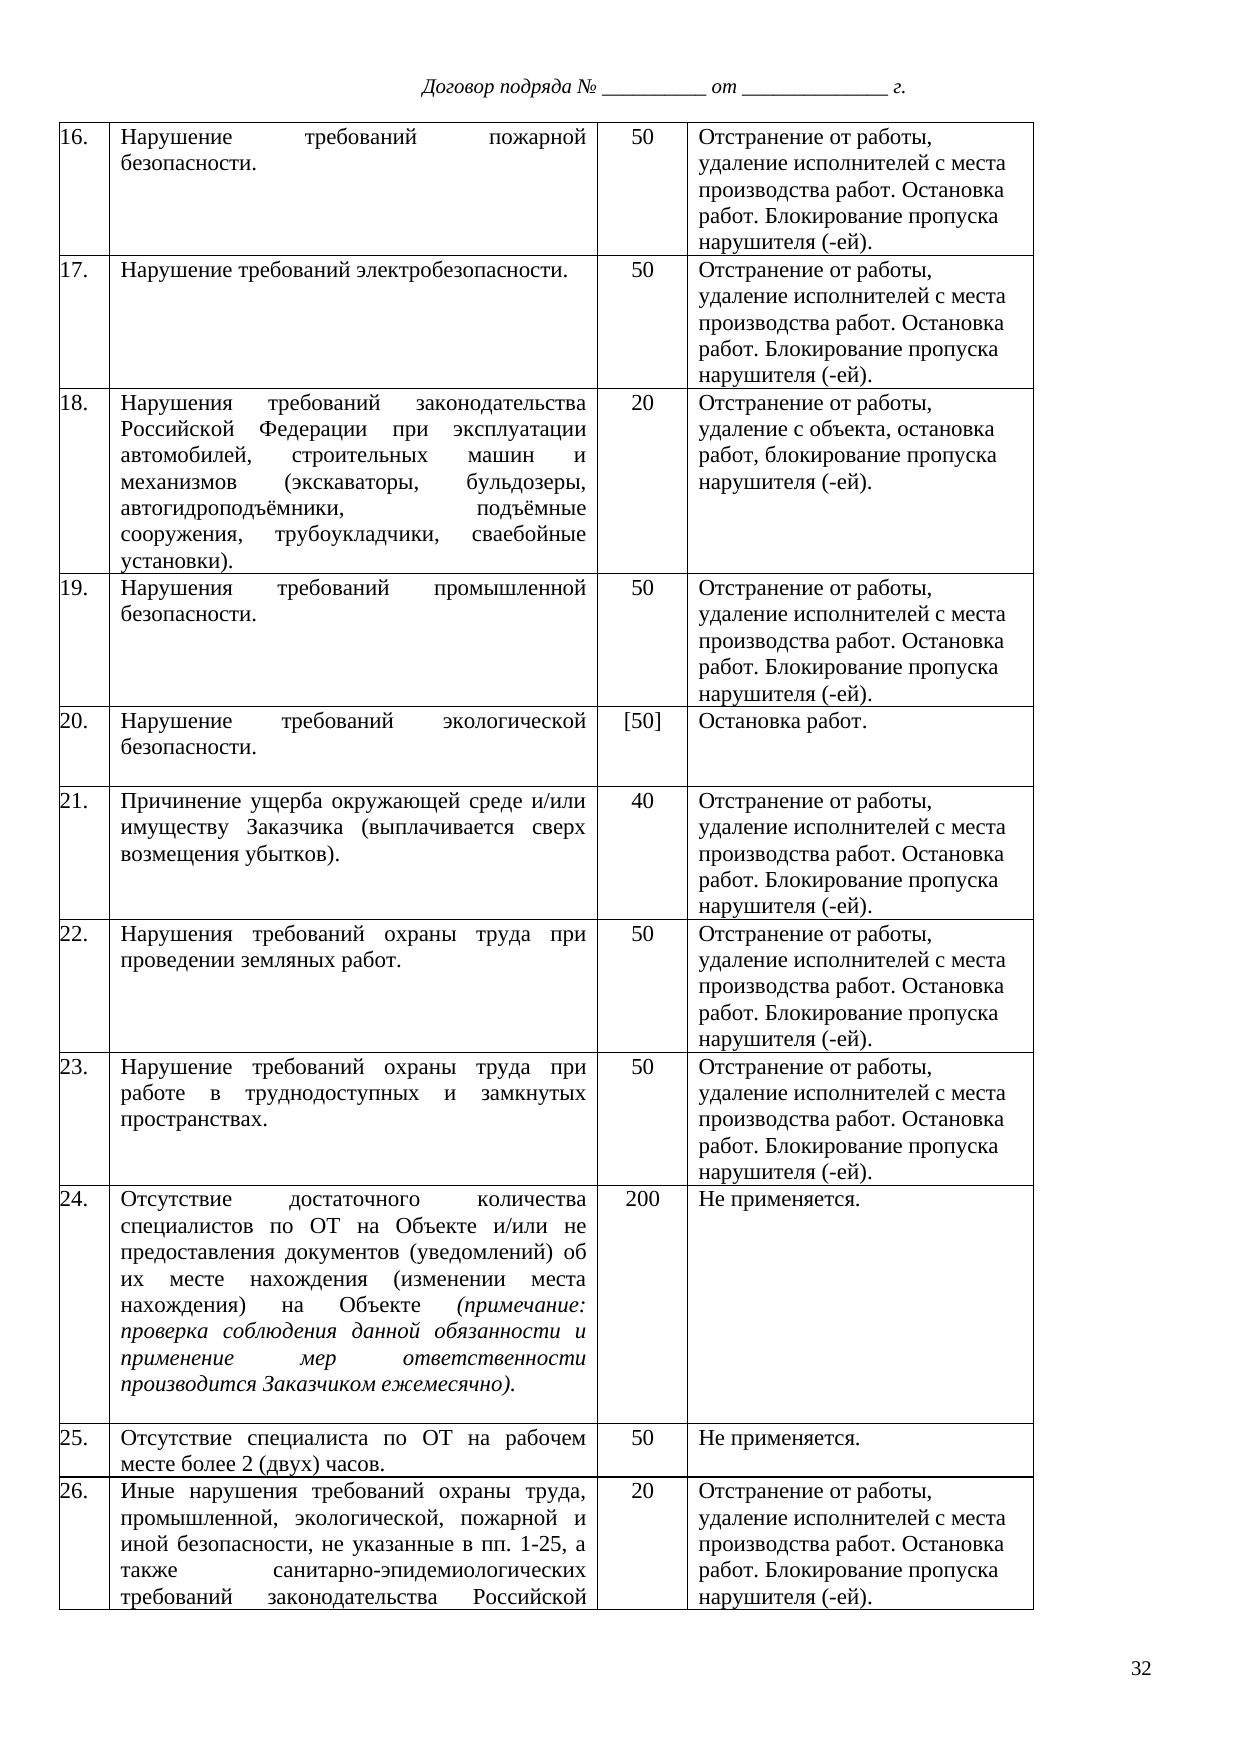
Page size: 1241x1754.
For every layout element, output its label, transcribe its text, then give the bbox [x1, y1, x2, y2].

table_cell Отстранение от работы, удаление исполнителей с места производства работ. Остановка работ. Блокирование пропуска нарушителя (-ей). [688, 123, 1033, 255]
table_cell [60, 1478, 109, 1609]
table_cell 20 [598, 389, 687, 573]
table_cell Отстранение от работы, удаление исполнителей с места производства работ. Остановка работ. Блокирование пропуска нарушителя (-ей). [688, 920, 1033, 1052]
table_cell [110, 1478, 597, 1609]
table_cell 40 [598, 787, 687, 919]
table_cell Нарушение требований пожарной безопасности. [110, 123, 597, 255]
table_cell Отстранение от работы, удаление исполнителей с места производства работ. Остановка работ. Блокирование пропуска нарушителя (-ей). [688, 256, 1033, 388]
table_cell Нарушение требований экологической безопасности. [110, 707, 597, 786]
table_cell [50] [598, 707, 687, 786]
table_cell Не применяется. [688, 1424, 1033, 1476]
table_cell [60, 920, 109, 1052]
table_cell 50 [598, 920, 687, 1052]
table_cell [688, 1478, 1033, 1609]
table_cell 50 [598, 1424, 687, 1476]
table_cell [60, 707, 109, 786]
table_cell 20 [598, 1478, 687, 1609]
table_cell Отстранение от работы, удаление исполнителей с места производства работ. Остановка работ. Блокирование пропуска нарушителя (-ей). [688, 1053, 1033, 1184]
table_cell Отстранение от работы, удаление исполнителей с места производства работ. Остановка работ. Блокирование пропуска нарушителя (-ей). [688, 574, 1033, 706]
table_cell [60, 256, 109, 388]
table_cell Не применяется. [688, 1186, 1033, 1423]
table_cell Отстранение от работы, удаление с объекта, остановка работ, блокирование пропуска нарушителя (-ей). [688, 389, 1033, 573]
table_cell Нарушения требований промышленной безопасности. [110, 574, 597, 706]
table_cell Отсутствие достаточного количества специалистов по ОТ на Объекте и/или не предоставления документов (уведомлений) об их месте нахождения (изменении места нахождения) на Объекте (примечание: проверка соблюдения данной обязанности и применение мер ответственности производится Заказчиком ежемесячно). [110, 1186, 597, 1423]
table_cell [60, 1424, 109, 1476]
table_cell 50 [598, 256, 687, 388]
table_cell 50 [598, 1053, 687, 1184]
table_cell Нарушение требований электробезопасности. [110, 256, 597, 388]
table_cell 50 [598, 123, 687, 255]
table_cell [60, 574, 109, 706]
table_cell Причинение ущерба окружающей среде и/или имуществу Заказчика (выплачивается сверх возмещения убытков). [110, 787, 597, 919]
table_cell 50 [598, 574, 687, 706]
table_cell [60, 1053, 109, 1184]
table_cell [60, 1186, 109, 1423]
table_cell [60, 787, 109, 919]
table_cell Остановка работ. [688, 707, 1033, 786]
table_cell Нарушение требований охраны труда при работе в труднодоступных и замкнутых пространствах. [110, 1053, 597, 1184]
table_cell Нарушения требований законодательства Российской Федерации при эксплуатации автомобилей, строительных машин и механизмов (экскаваторы, бульдозеры, автогидроподъёмники, подъёмные сооружения, трубоукладчики, сваебойные установки). [110, 389, 597, 573]
table_cell Отстранение от работы, удаление исполнителей с места производства работ. Остановка работ. Блокирование пропуска нарушителя (-ей). [688, 787, 1033, 919]
table_cell [60, 389, 109, 573]
table_cell [60, 123, 109, 255]
table_cell 200 [598, 1186, 687, 1423]
table_cell Нарушения требований охраны труда при проведении земляных работ. [110, 920, 597, 1052]
table_cell Отсутствие специалиста по ОТ на рабочем месте более 2 (двух) часов. [110, 1424, 597, 1476]
